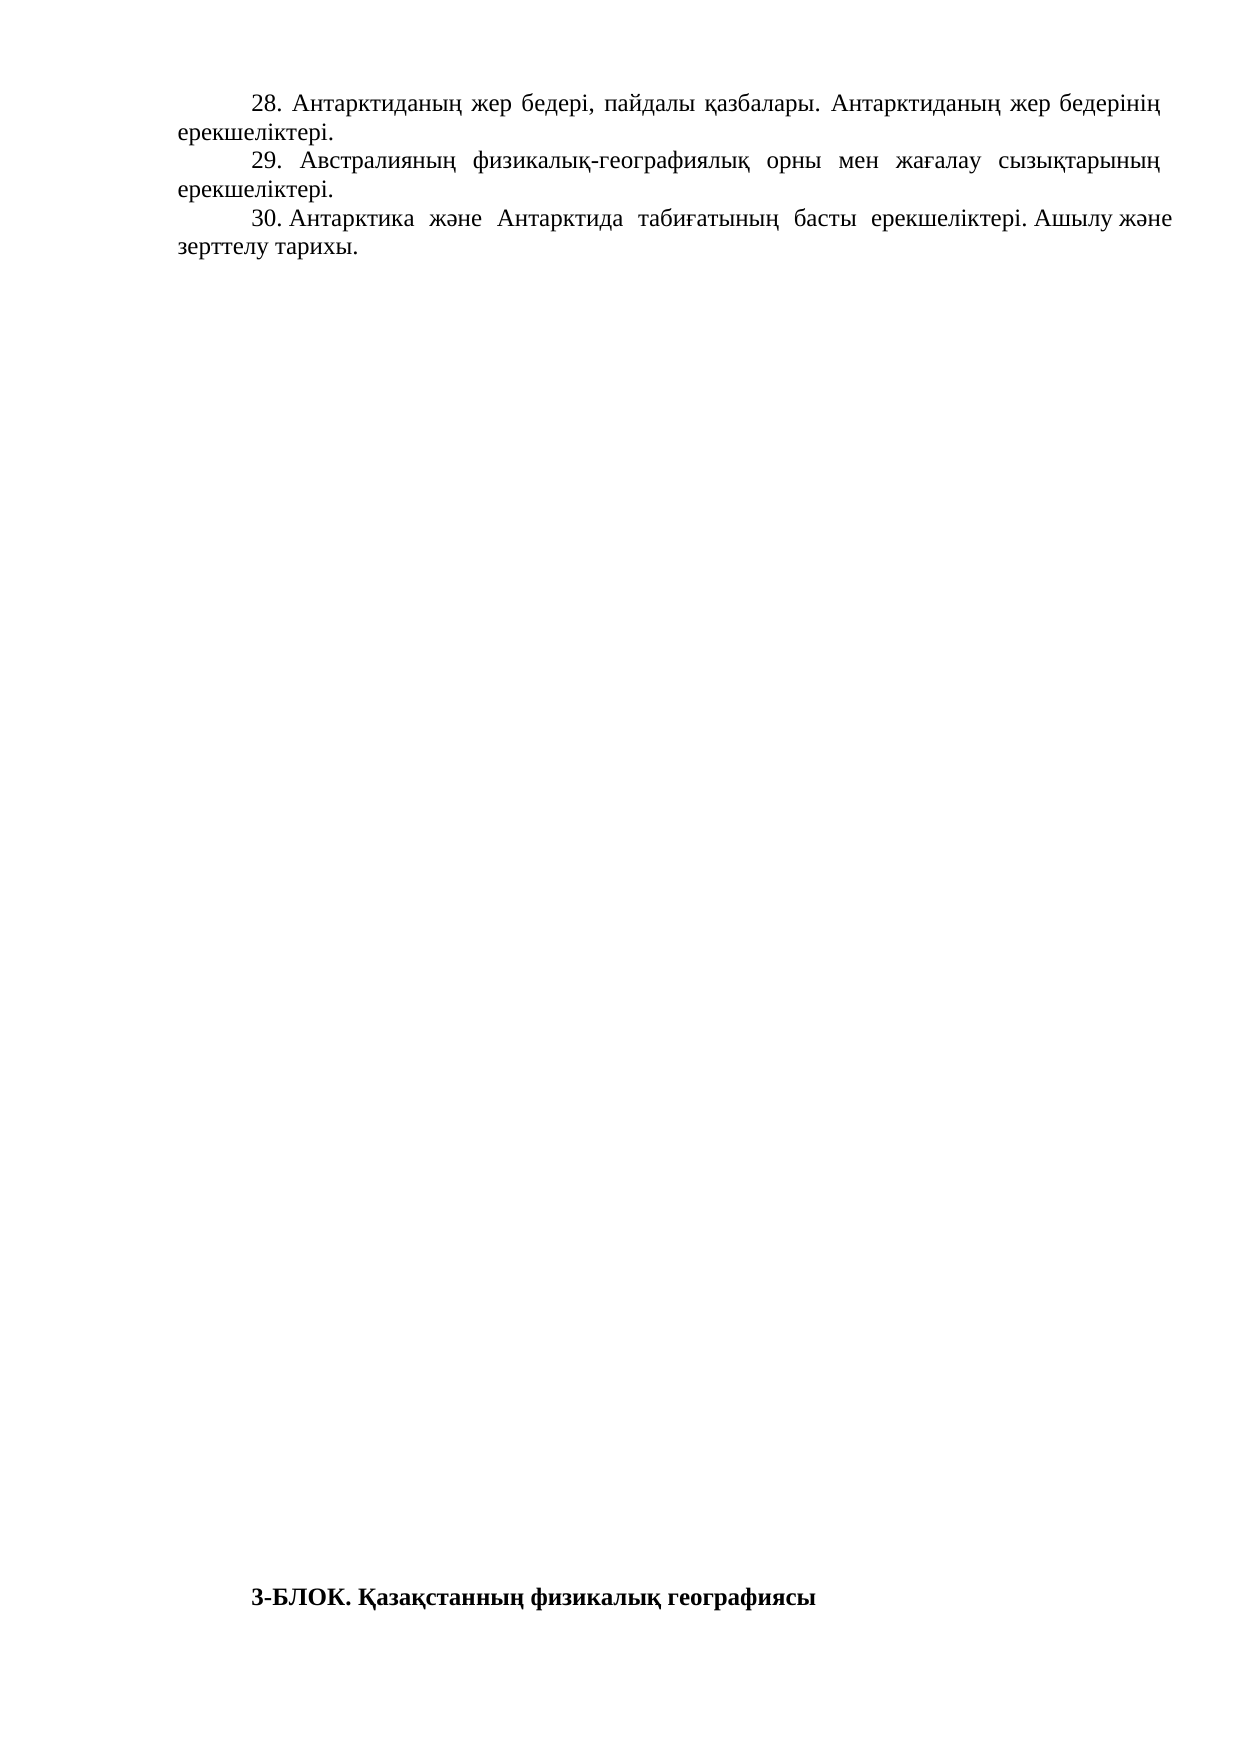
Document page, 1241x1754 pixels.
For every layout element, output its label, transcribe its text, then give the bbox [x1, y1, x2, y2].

text 28. Антарктиданың жер бедері, пайдалы қазбалары. Антарктиданың жер бедерінің ерекшеліктері. [177, 89, 1160, 146]
text 29. Австралияның физикалық-географиялық орны мен жағалау сызықтарының ерекшеліктері. [177, 146, 1160, 203]
text 3-БЛОК. Қазақстанның физикалық географиясы [177, 1582, 1171, 1611]
text 30. Антарктика және Антарктида табиғатының басты ерекшеліктері. Ашылу және зерттелу тарихы. [177, 203, 1173, 260]
